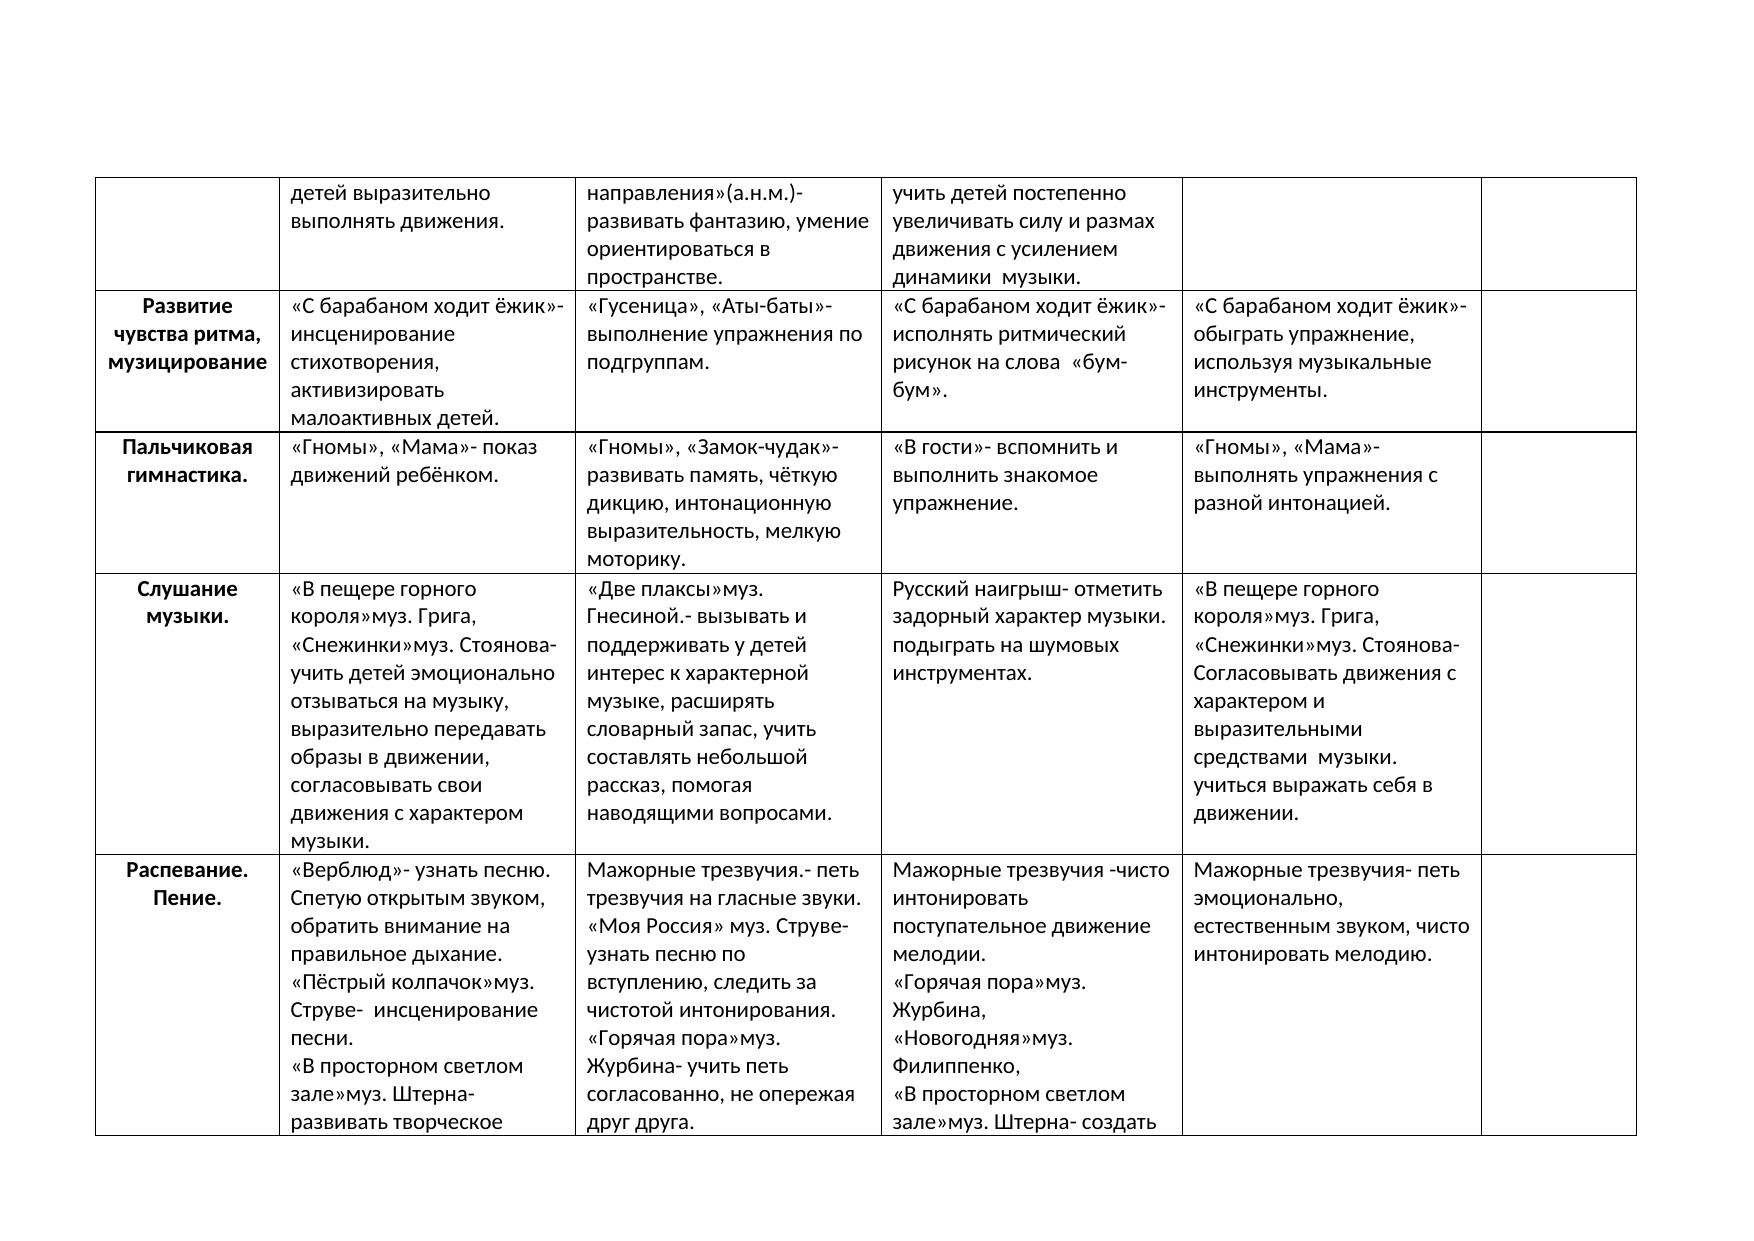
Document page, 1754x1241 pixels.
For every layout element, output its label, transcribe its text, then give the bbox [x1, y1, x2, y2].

table_cell «Гномы», «Замок-чудак»- развивать память, чёткую дикцию, интонационную выразительность, мелкую моторику. [576, 433, 881, 573]
table_cell Распевание. Пение. [96, 855, 279, 1135]
table_cell «В пещере горного короля»муз. Грига, «Снежинки»муз. Стоянова- Согласовывать движения с характером и выразительными средствами музыки. учиться выражать себя в движении. [1183, 574, 1481, 854]
table_cell «Две плаксы»муз. Гнесиной.- вызывать и поддерживать у детей интерес к характерной музыке, расширять словарный запас, учить составлять небольшой рассказ, помогая наводящими вопросами. [576, 574, 881, 854]
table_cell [1183, 178, 1481, 290]
table_cell «Гномы», «Мама»- показ движений ребёнком. [280, 433, 575, 573]
table_cell «С барабаном ходит ёжик»- обыграть упражнение, используя музыкальные инструменты. [1183, 291, 1481, 431]
table_cell [1482, 855, 1636, 1135]
table_cell Слушание музыки. [96, 574, 279, 854]
table_cell Развитие чувства ритма, музицирование [96, 291, 279, 431]
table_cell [882, 855, 1182, 1135]
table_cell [96, 178, 279, 290]
table_cell Пальчиковая гимнастика. [96, 433, 279, 573]
table_cell «С барабаном ходит ёжик»- инсценирование стихотворения, активизировать малоактивных детей. [280, 291, 575, 431]
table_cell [280, 855, 575, 1135]
table_cell [1482, 178, 1636, 290]
table_cell [1482, 433, 1636, 573]
table_cell «В пещере горного короля»муз. Грига, «Снежинки»муз. Стоянова- учить детей эмоционально отзываться на музыку, выразительно передавать образы в движении, согласовывать свои движения с характером музыки. [280, 574, 575, 854]
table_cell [576, 178, 881, 290]
table_cell «Гномы», «Мама»-выполнять упражнения с разной интонацией. [1183, 433, 1481, 573]
table_cell «В гости»- вспомнить и выполнить знакомое упражнение. [882, 433, 1182, 573]
table_cell «Гусеница», «Аты-баты»- выполнение упражнения по подгруппам. [576, 291, 881, 431]
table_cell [882, 178, 1182, 290]
table_cell «С барабаном ходит ёжик»- исполнять ритмический рисунок на слова «бум-бум». [882, 291, 1182, 431]
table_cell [576, 855, 881, 1135]
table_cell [1183, 855, 1481, 1135]
table_cell [1482, 291, 1636, 431]
table_cell [1482, 574, 1636, 854]
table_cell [280, 178, 575, 290]
table_cell Русский наигрыш- отметить задорный характер музыки. подыграть на шумовых инструментах. [882, 574, 1182, 854]
